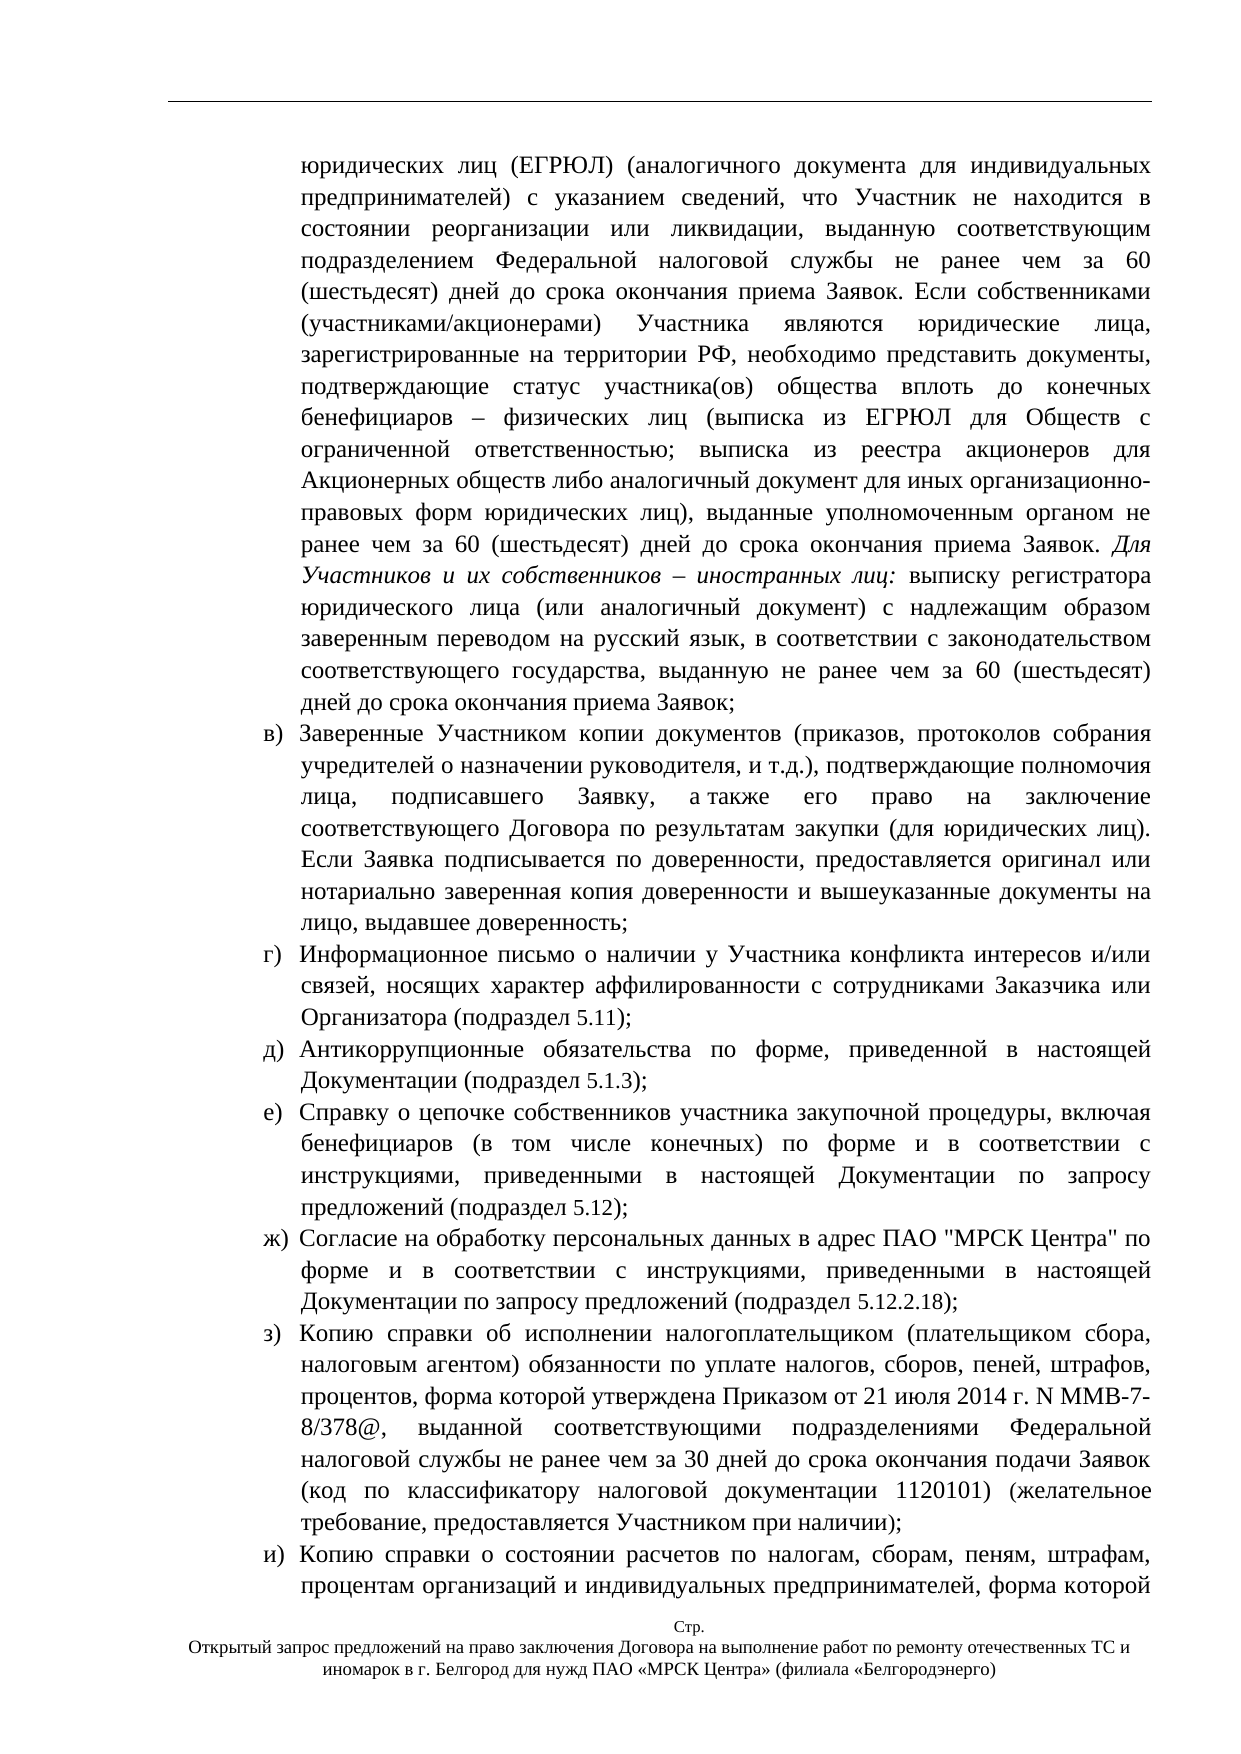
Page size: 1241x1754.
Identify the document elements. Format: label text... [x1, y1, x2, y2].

list Справку о цепочке собственников участника закупочной процедуры, включая бенефициаров (в том числе конечных) по форме и в соответствии с инструкциями, приведенными в настоящей Документации по запросу предложений (подраздел 5.12); [263, 1097, 1152, 1220]
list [263, 150, 1152, 715]
list Антикоррупционные обязательства по форме, приведенной в настоящей Документации (подраздел 5.1.3); [263, 1034, 1152, 1094]
list Копию справки об исполнении налогоплательщиком (плательщиком сбора, налоговым агентом) обязанности по уплате налогов, сборов, пеней, штрафов, процентов, форма которой утверждена Приказом от 21 июля 2014 г. N ММВ-7-8/378@, выданной соответствующими подразделениями Федеральной налоговой службы не ранее чем за 30 дней до срока окончания подачи Заявок (код по классификатору налоговой документации 1120101) (желательное требование, предоставляется Участником при наличии); [263, 1318, 1152, 1536]
list Заверенные Участником копии документов (приказов, протоколов собрания учредителей о назначении руководителя, и т.д.), подтверждающие полномочия лица, подписавшего Заявку, а также его право на заключение соответствующего Договора по результатам закупки (для юридических лиц). Если Заявка подписывается по доверенности, предоставляется оригинал или нотариально заверенная копия доверенности и вышеуказанные документы на лицо, выдавшее доверенность; [263, 718, 1152, 936]
list Согласие на обработку персональных данных в адрес ПАО "МРСК Центра" по форме и в соответствии с инструкциями, приведенными в настоящей Документации по запросу предложений (подраздел 5.12.2.18); [263, 1223, 1152, 1315]
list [263, 1539, 1152, 1599]
list Информационное письмо о наличии у Участника конфликта интересов и/или связей, носящих характер аффилированности с сотрудниками Заказчика или Организатора (подраздел 5.11); [263, 939, 1152, 1031]
